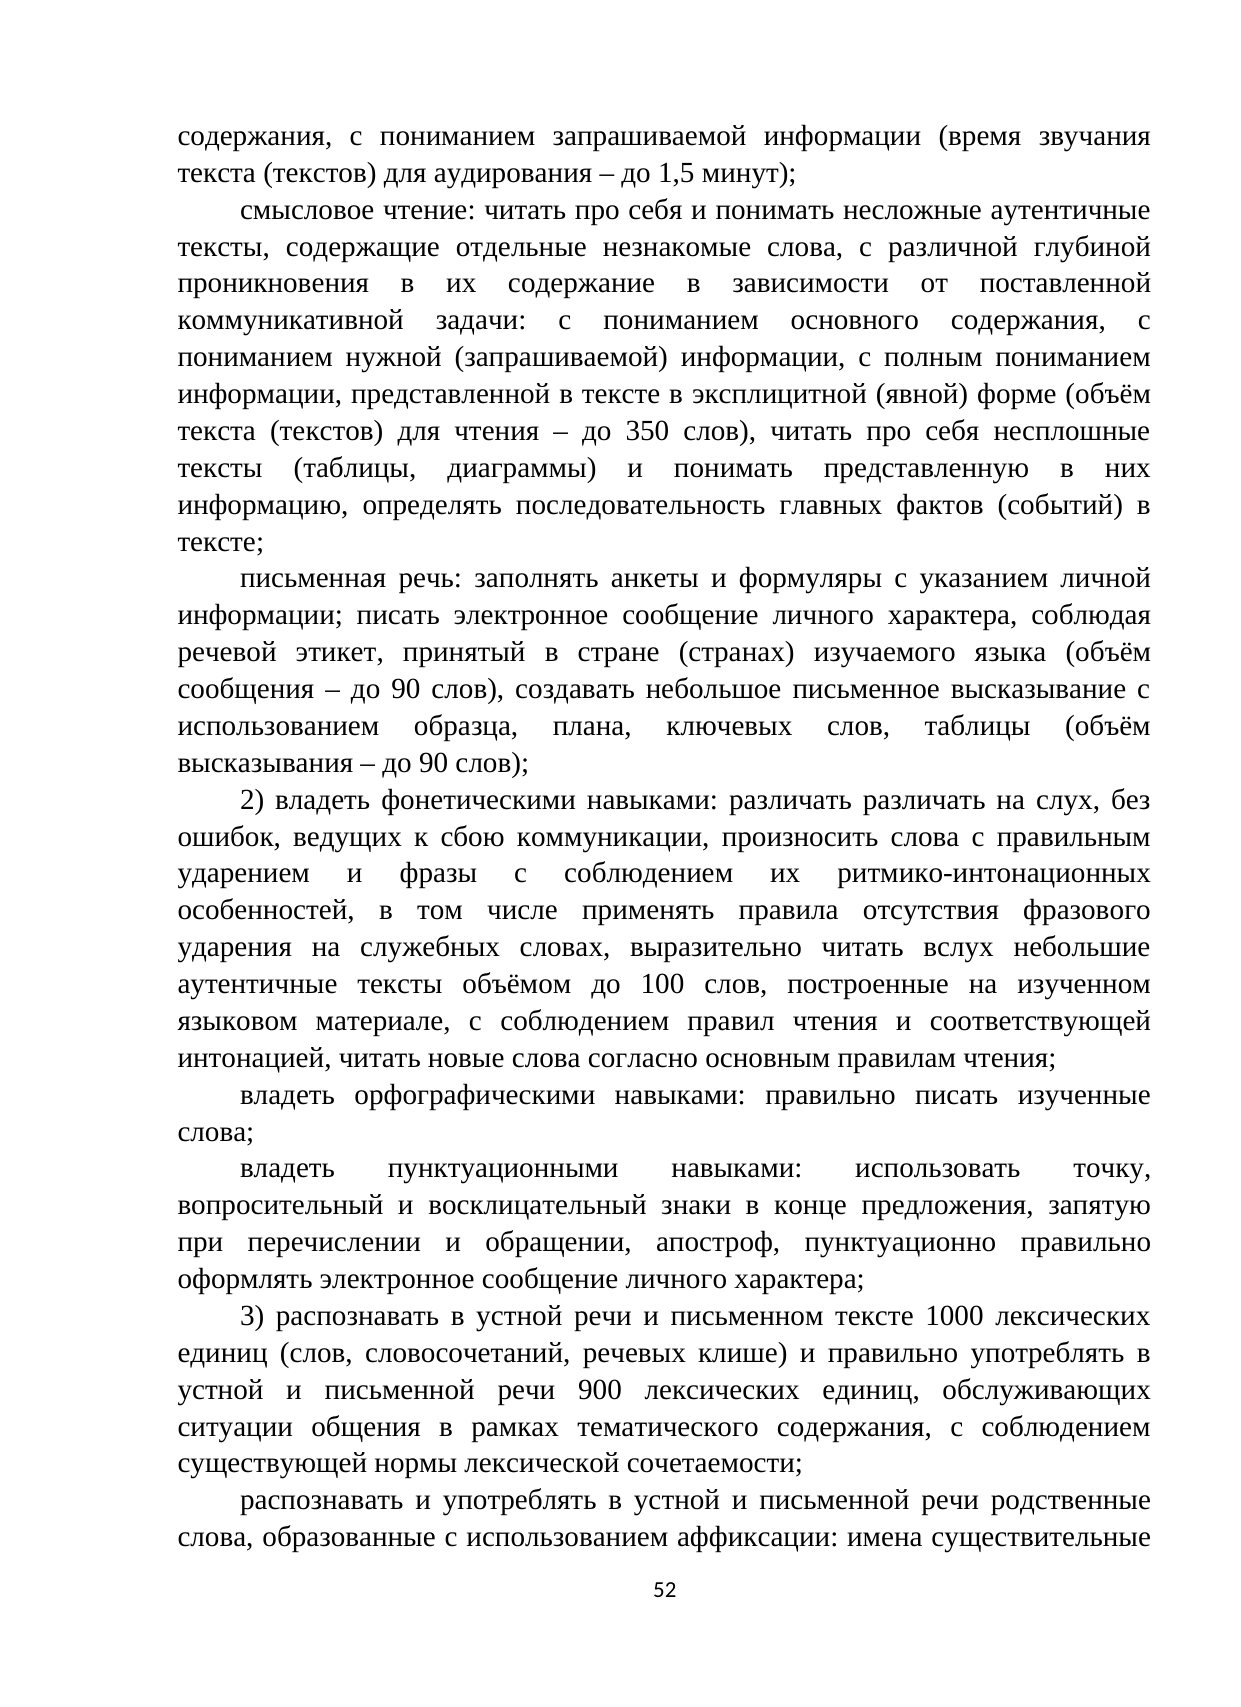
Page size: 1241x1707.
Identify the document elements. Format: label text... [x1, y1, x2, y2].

text 2) владеть фонетическими навыками: различать различать на слух, без ошибок, ведущих к сбою коммуникации, произносить слова с правильным ударением и фразы с соблюдением их ритмико-интонационных особенностей, в том числе применять правила отсутствия фразового ударения на служебных словах, выразительно читать вслух небольшие аутентичные тексты объёмом до 100 слов, построенные на изученном языковом материале, с соблюдением правил чтения и соответствующей интонацией, читать новые слова согласно основным правилам чтения; [177, 782, 1152, 1073]
text письменная речь: заполнять анкеты и формуляры с указанием личной информации; писать электронное сообщение личного характера, соблюдая речевой этикет, принятый в стране (странах) изучаемого языка (объём сообщения – до 90 слов), создавать небольшое письменное высказывание с использованием образца, плана, ключевых слов, таблицы (объём высказывания – до 90 слов); [177, 561, 1152, 778]
text 3) распознавать в устной речи и письменном тексте 1000 лексических единиц (слов, словосочетаний, речевых клише) и правильно употреблять в устной и письменной речи 900 лексических единиц, обслуживающих ситуации общения в рамках тематического содержания, с соблюдением существующей нормы лексической сочетаемости; [177, 1298, 1152, 1479]
text смысловое чтение: читать про себя и понимать несложные аутентичные тексты, содержащие отдельные незнакомые слова, с различной глубиной проникновения в их содержание в зависимости от поставленной коммуникативной задачи: с пониманием основного содержания, с пониманием нужной (запрашиваемой) информации, с полным пониманием информации, представленной в тексте в эксплицитной (явной) форме (объём текста (текстов) для чтения – до 350 слов), читать про себя несплошные тексты (таблицы, диаграммы) и понимать представленную в них информацию, определять последовательность главных фактов (событий) в тексте; [177, 192, 1152, 557]
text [177, 118, 1152, 188]
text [177, 1482, 1152, 1553]
text владеть орфографическими навыками: правильно писать изученные слова; [177, 1077, 1152, 1147]
text владеть пунктуационными навыками: использовать точку, вопросительный и восклицательный знаки в конце предложения, запятую при перечислении и обращении, апостроф, пунктуационно правильно оформлять электронное сообщение личного характера; [177, 1151, 1152, 1295]
